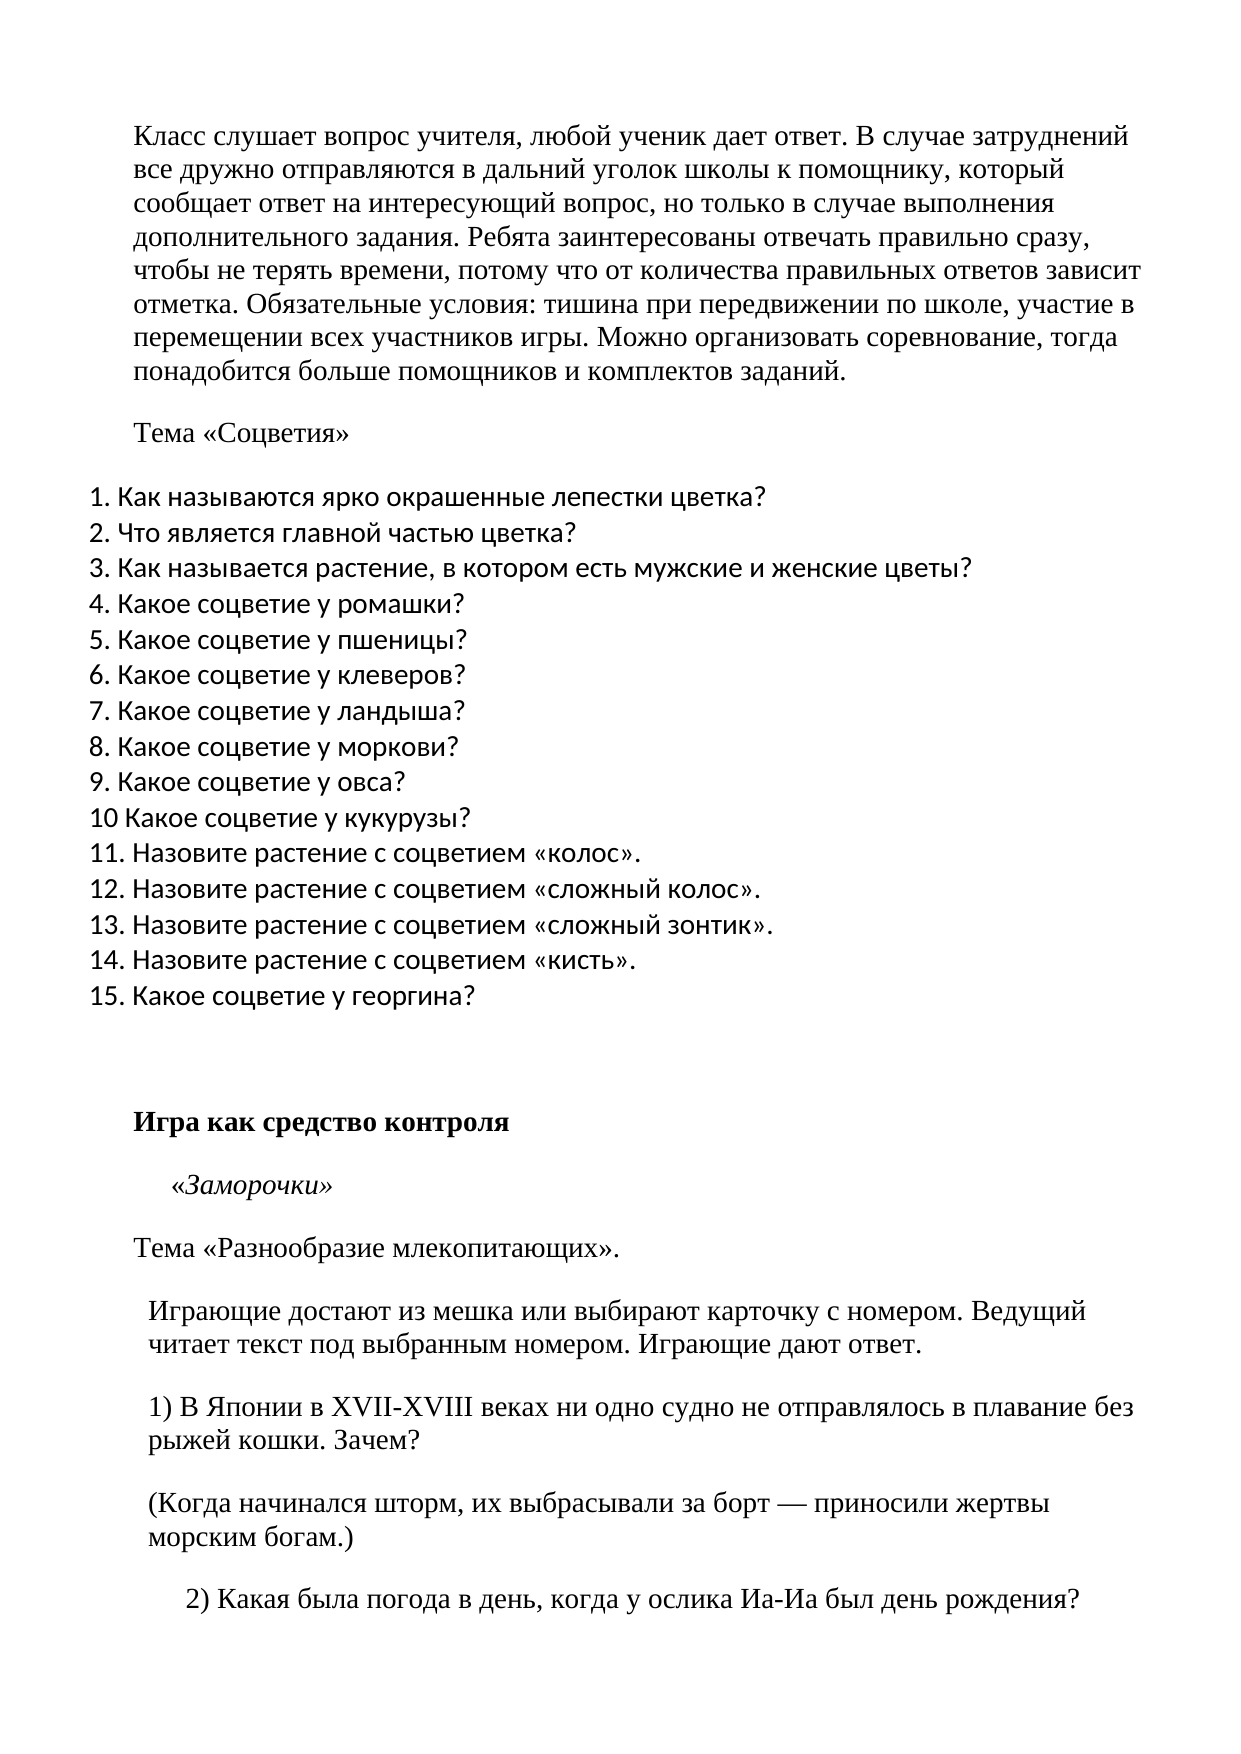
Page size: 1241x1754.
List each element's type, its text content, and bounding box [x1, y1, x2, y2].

text 15. Какое соцветие у георгина? [89, 977, 1152, 1013]
text 1) В Японии в XVII-XVIII веках ни одно судно не отправлялось в плавание без рыжей кошки. Зачем? [148, 1389, 1152, 1456]
text Игра как средство контроля [133, 1104, 1152, 1138]
text 2. Что является главной частью цветка? [89, 514, 1152, 549]
text 10 Какое соцветие у кукурузы? [89, 799, 1152, 834]
text 13. Назовите растение с соцветием «сложный зонтик». [89, 906, 1152, 941]
text Класс слушает вопрос учителя, любой ученик дает ответ. В случае затруднений все дружно отправляются в дальний уголок школы к помощнику, который сообщает ответ на интересующий вопрос, но только в случае выполнения дополнительного задания. Ребята заинтересованы отвечать правильно сразу, чтобы не терять времени, потому что от количества правильных ответов зависит отметка. Обязательные условия: тишина при передвижении по школе, участие в перемещении всех участников игры. Можно организовать соревнование, тогда понадобится больше помощников и комплектов заданий. [133, 118, 1152, 386]
text 8. Какое соцветие у моркови? [89, 728, 1152, 763]
text Тема «Разнообразие млекопитающих». [133, 1230, 1152, 1263]
text 7. Какое соцветие у ландыша? [89, 692, 1152, 728]
text 1. Как называются ярко окрашенные лепестки цветка? [89, 478, 1152, 514]
text 6. Какое соцветие у клеверов? [89, 656, 1152, 692]
text 14. Назовите растение с соцветием «кисть». [89, 941, 1152, 977]
text 12. Назовите растение с соцветием «сложный колос». [89, 870, 1152, 906]
text (Когда начинался шторм, их выбрасывали за борт — приносили жертвы морским богам.) [148, 1485, 1152, 1552]
text 3. Как называется растение, в котором есть мужские и женские цветы? [89, 549, 1152, 585]
list 2) Какая была погода в день, когда у ослика Иа-Иа был день рождения? [185, 1581, 1152, 1615]
text Играющие достают из мешка или выбирают карточку с номером. Ведущий читает текст под выбранным номером. Играющие дают ответ. [148, 1293, 1152, 1360]
text Тема «Соцветия» [133, 416, 1152, 449]
text 9. Какое соцветие у овса? [89, 763, 1152, 799]
list «Заморочки» [171, 1167, 1152, 1201]
text 11. Назовите растение с соцветием «колос». [89, 834, 1152, 870]
text 4. Какое соцветие у ромашки? [89, 585, 1152, 621]
text 5. Какое соцветие у пшеницы? [89, 621, 1152, 656]
